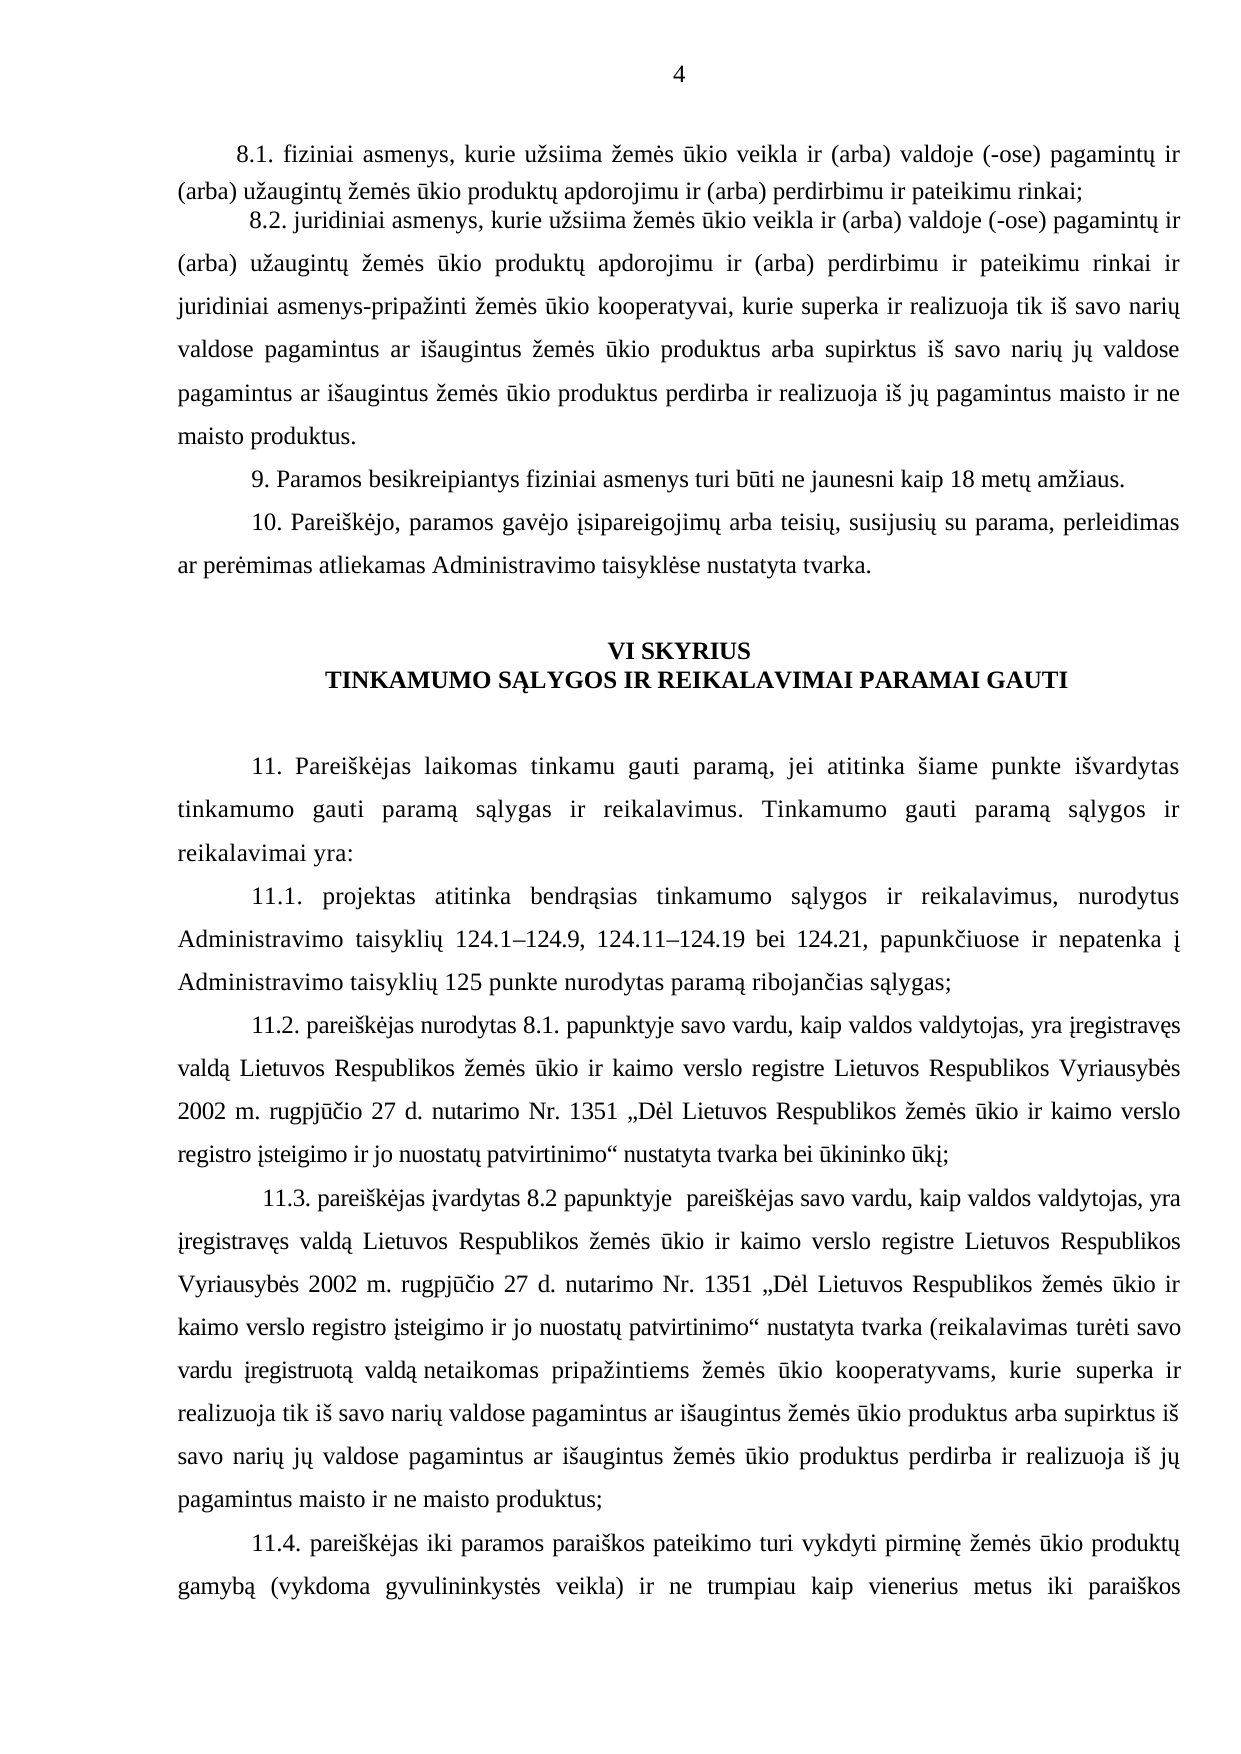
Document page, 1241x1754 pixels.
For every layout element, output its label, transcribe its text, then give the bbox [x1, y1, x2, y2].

text 11.2. pareiškėjas nurodytas 8.1. papunktyje savo vardu, kaip valdos valdytojas, yra įregistravęs valdą Lietuvos Respublikos žemės ūkio ir kaimo verslo registre Lietuvos Respublikos Vyriausybės 2002 m. rugpjūčio 27 d. nutarimo Nr. 1351 „Dėl Lietuvos Respublikos žemės ūkio ir kaimo verslo registro įsteigimo ir jo nuostatų patvirtinimo“ nustatyta tvarka bei ūkininko ūkį; [177, 1010, 1181, 1168]
text 11.1. projektas atitinka bendrąsias tinkamumo sąlygos ir reikalavimus, nurodytus Administravimo taisyklių 124.1–124.9, 124.11–124.19 bei 124.21, papunkčiuose ir nepatenka į Administravimo taisyklių 125 punkte nurodytas paramą ribojančias sąlygas; [177, 881, 1181, 996]
text 11. Pareiškėjas laikomas tinkamu gauti paramą, jei atitinka šiame punkte išvardytas tinkamumo gauti paramą sąlygas ir reikalavimus. Tinkamumo gauti paramą sąlygos ir reikalavimai yra: [177, 751, 1181, 866]
text VI SKYRIUS [177, 636, 1181, 665]
text TINKAMUMO SĄLYGOS IR REIKALAVIMAI PARAMAI GAUTI [177, 665, 1181, 694]
text 10. Pareiškėjo, paramos gavėjo įsipareigojimų arba teisių, susijusių su parama, perleidimas ar perėmimas atliekamas Administravimo taisyklėse nustatyta tvarka. [177, 507, 1181, 579]
text 11.3. pareiškėjas įvardytas 8.2 papunktyje pareiškėjas savo vardu, kaip valdos valdytojas, yra įregistravęs valdą Lietuvos Respublikos žemės ūkio ir kaimo verslo registre Lietuvos Respublikos Vyriausybės 2002 m. rugpjūčio 27 d. nutarimo Nr. 1351 „Dėl Lietuvos Respublikos žemės ūkio ir kaimo verslo registro įsteigimo ir jo nuostatų patvirtinimo“ nustatyta tvarka (reikalavimas turėti savo vardu įregistruotą valdą netaikomas pripažintiems žemės ūkio kooperatyvams, kurie superka ir realizuoja tik iš savo narių valdose pagamintus ar išaugintus žemės ūkio produktus arba supirktus iš savo narių jų valdose pagamintus ar išaugintus žemės ūkio produktus perdirba ir realizuoja iš jų pagamintus maisto ir ne maisto produktus; [177, 1183, 1181, 1513]
text 8.1. fiziniai asmenys, kurie užsiima žemės ūkio veikla ir (arba) valdoje (-ose) pagamintų ir (arba) užaugintų žemės ūkio produktų apdorojimu ir (arba) perdirbimu ir pateikimu rinkai; [177, 130, 1181, 205]
text 8.2. juridiniai asmenys, kurie užsiima žemės ūkio veikla ir (arba) valdoje (-ose) pagamintų ir (arba) užaugintų žemės ūkio produktų apdorojimu ir (arba) perdirbimu ir pateikimu rinkai ir juridiniai asmenys-pripažinti žemės ūkio kooperatyvai, kurie superka ir realizuoja tik iš savo narių valdose pagamintus ar išaugintus žemės ūkio produktus arba supirktus iš savo narių jų valdose pagamintus ar išaugintus žemės ūkio produktus perdirba ir realizuoja iš jų pagamintus maisto ir ne maisto produktus. [177, 205, 1181, 449]
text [177, 1528, 1181, 1599]
text 9. Paramos besikreipiantys fiziniai asmenys turi būti ne jaunesni kaip 18 metų amžiaus. [177, 464, 1181, 493]
